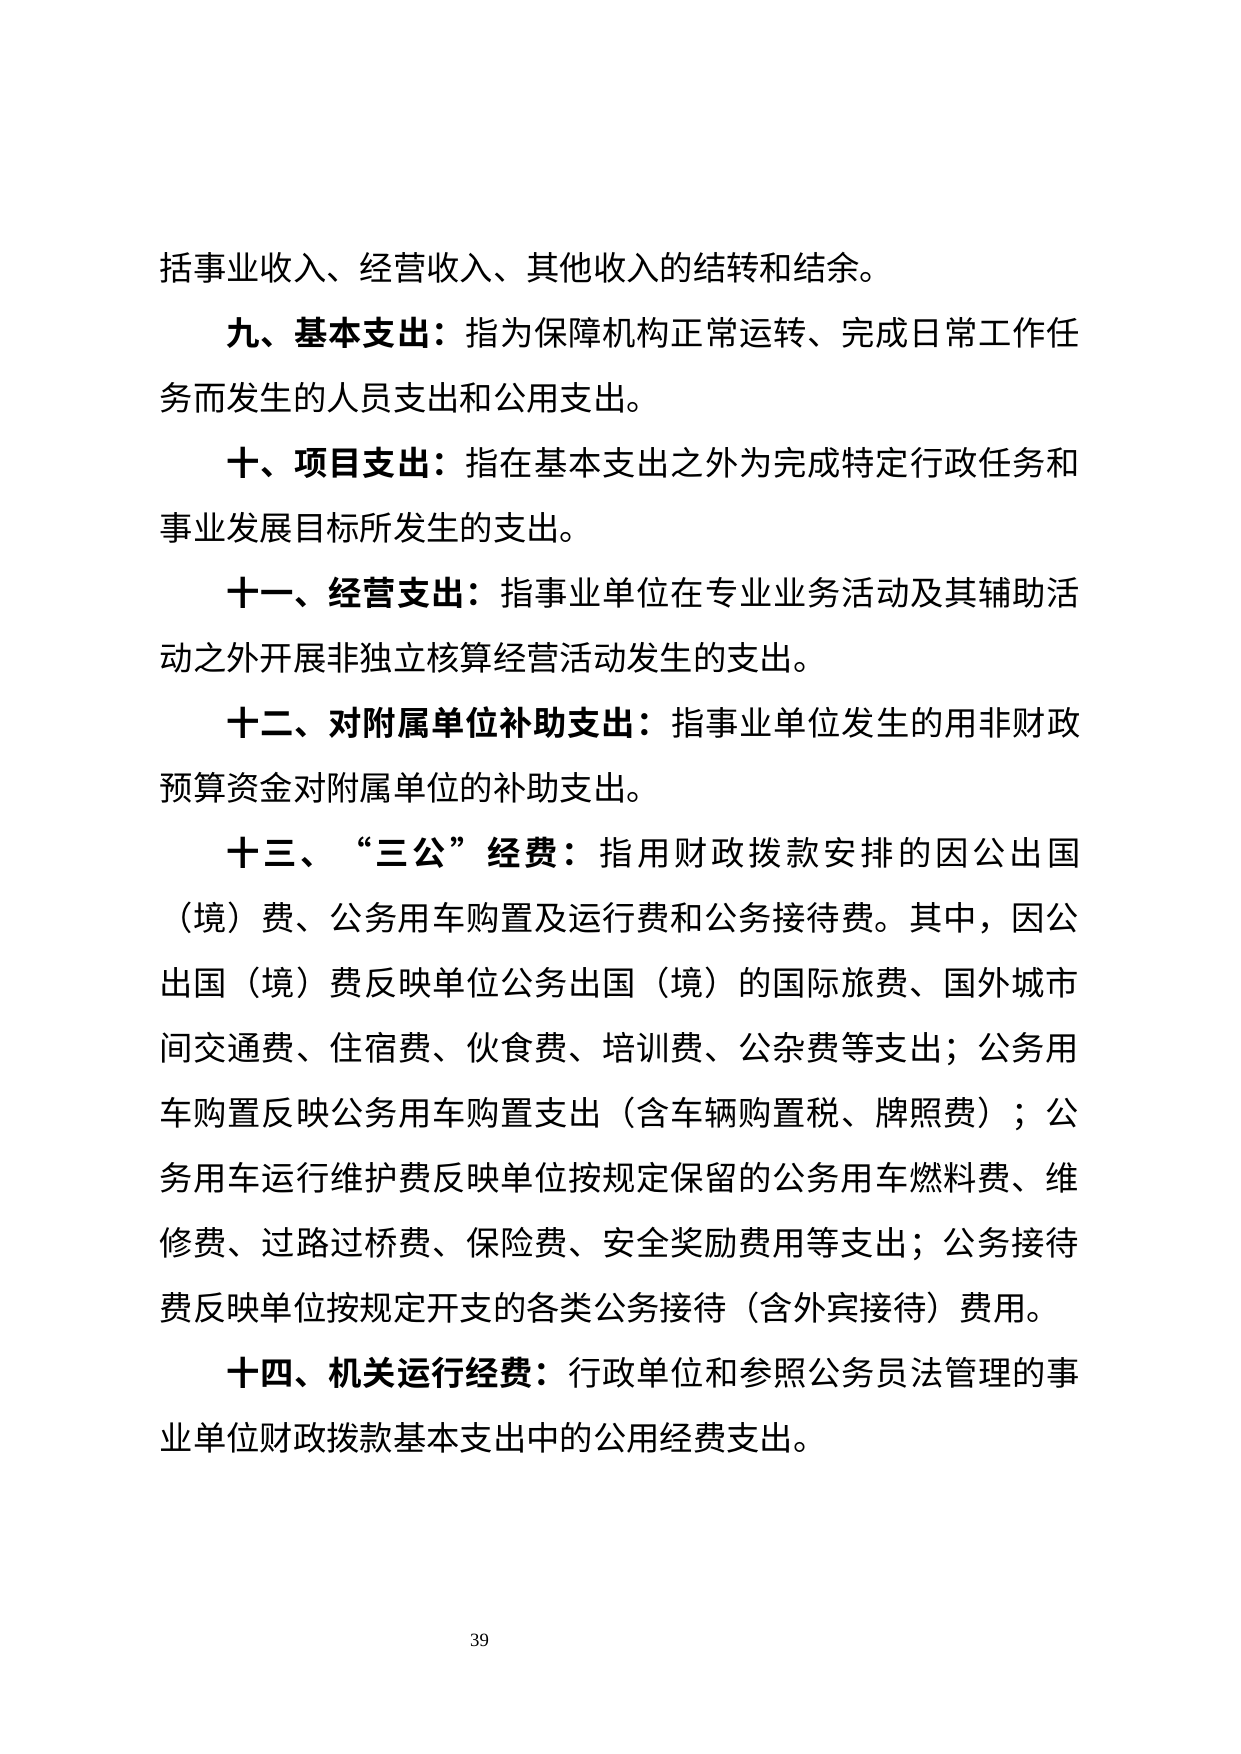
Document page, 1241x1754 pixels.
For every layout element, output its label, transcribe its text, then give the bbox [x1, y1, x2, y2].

text 十二、对附属单位补助支出：指事业单位发生的用非财政预算资金对附属单位的补助支出。 [159, 688, 1081, 818]
text 九、基本支出：指为保障机构正常运转、完成日常工作任务而发生的人员支出和公用支出。 [159, 298, 1081, 428]
text 十三、“三公”经费：指用财政拨款安排的因公出国（境）费、公务用车购置及运行费和公务接待费。其中，因公出国（境）费反映单位公务出国（境）的国际旅费、国外城市间交通费、住宿费、伙食费、培训费、公杂费等支出；公务用车购置反映公务用车购置支出（含车辆购置税、牌照费）；公务用车运行维护费反映单位按规定保留的公务用车燃料费、维修费、过路过桥费、保险费、安全奖励费用等支出；公务接待费反映单位按规定开支的各类公务接待（含外宾接待）费用。 [159, 818, 1081, 1338]
text 十四、机关运行经费：行政单位和参照公务员法管理的事业单位财政拨款基本支出中的公用经费支出。 [159, 1338, 1081, 1468]
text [159, 233, 1081, 298]
text 十一、经营支出：指事业单位在专业业务活动及其辅助活动之外开展非独立核算经营活动发生的支出。 [159, 558, 1081, 688]
text 十、项目支出：指在基本支出之外为完成特定行政任务和事业发展目标所发生的支出。 [159, 428, 1081, 558]
